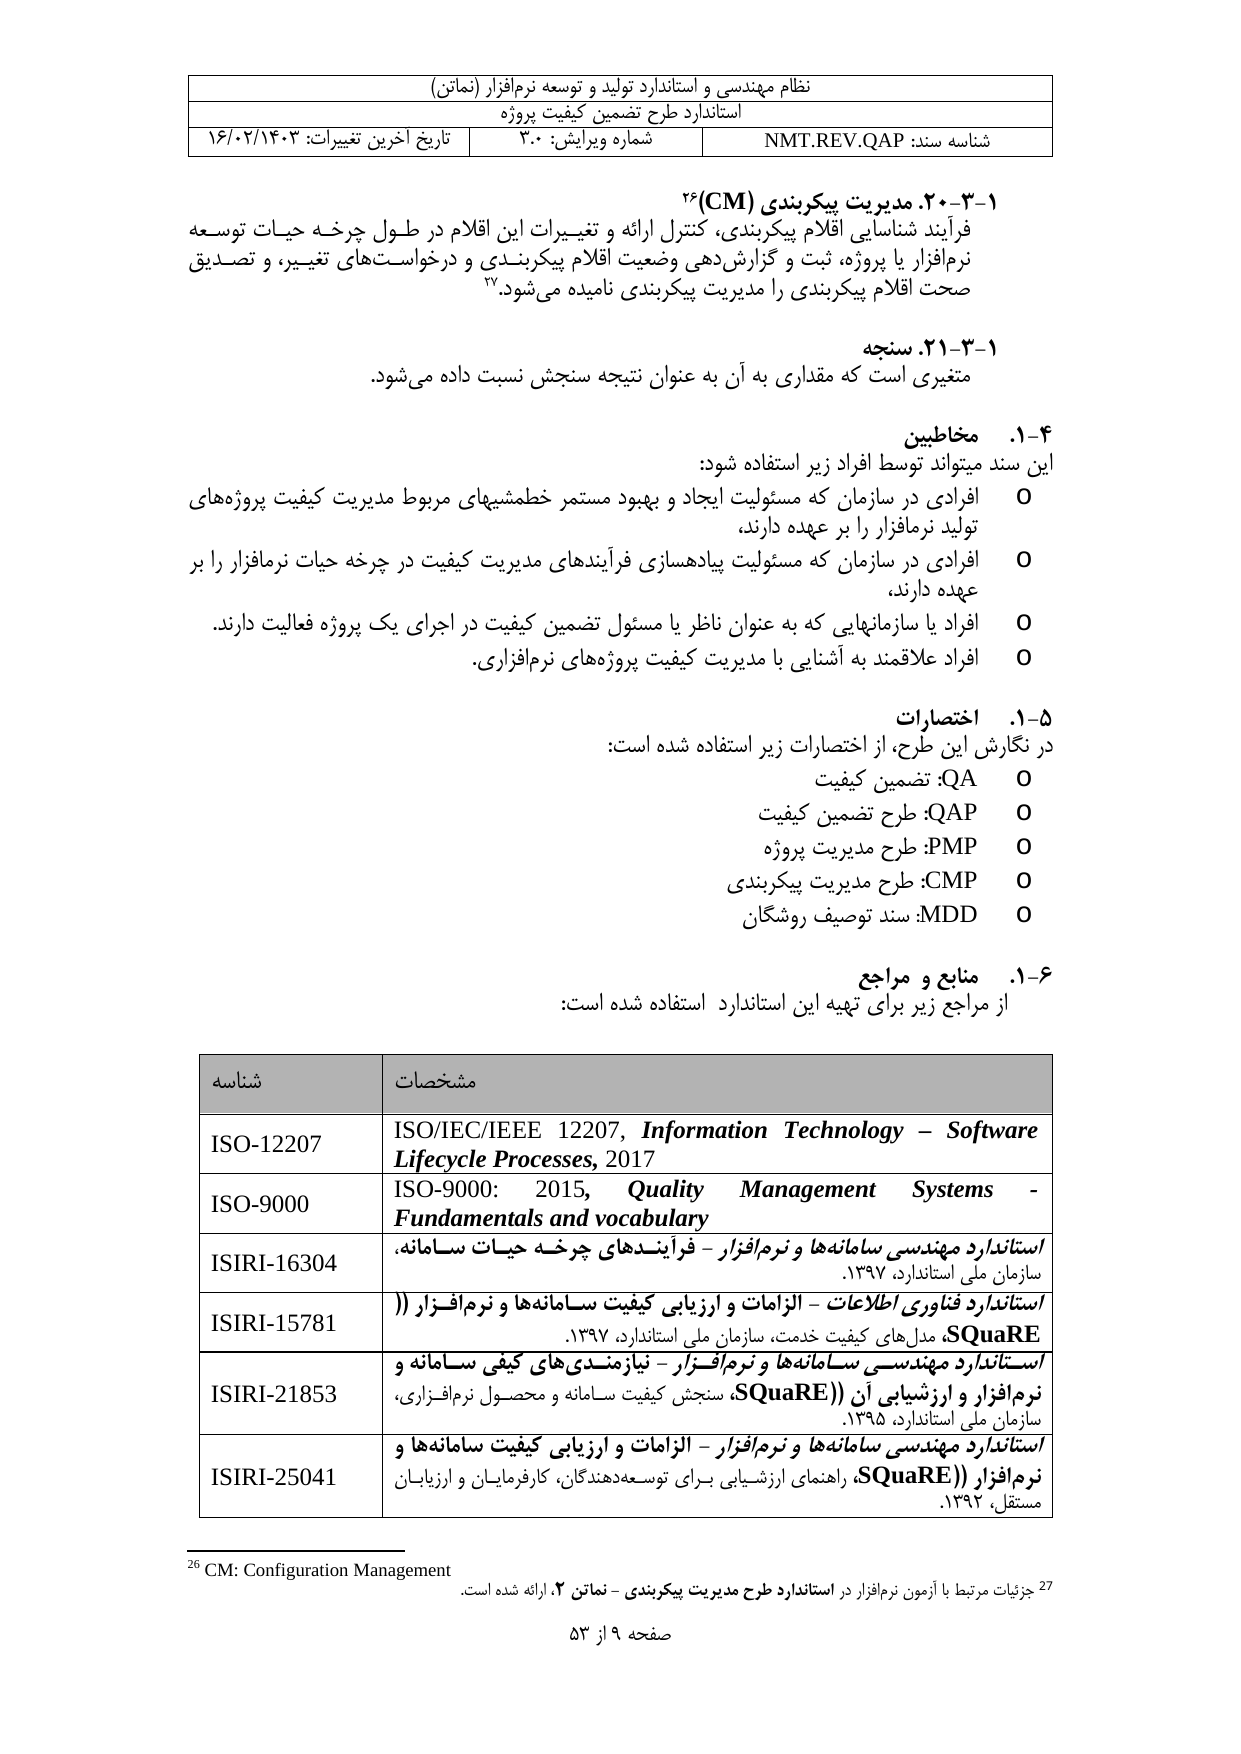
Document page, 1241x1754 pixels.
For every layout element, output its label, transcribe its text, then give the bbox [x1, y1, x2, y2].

table_cell ISO-12207 [200, 1115, 382, 1173]
subtitle 1-5. اختصارات [187, 708, 1053, 733]
text فرآيند شناسايي اقلام پيكربندي، كنترل ارائه و تغييرات اين اقلام در طول چرخه حیات توسعه نرم‌افزار یا پروژه، ثبت و گزارش‌دهی وضعيت اقلام پيكربندي و درخواست‌هاي تغيير، و تصديق صحت اقلام پيكربندي را مديريت پيكربندي نامیده می‌شود. [187, 217, 970, 305]
table_cell ISIRI-16304 [200, 1234, 382, 1292]
table_cell ISIRI-21853 [200, 1353, 382, 1434]
list افرادی در سازمان که مسئولیت ایجاد و بهبود مستمر خط‏مشی‏های مربوط مدیریت کیفیت پروژه‌های تولید نرم‏افزار را بر عهده دارند، [187, 480, 1015, 543]
subtitle 1-6. منابع و مراجع [187, 966, 1053, 991]
table_cell ISIRI-25041 [200, 1435, 382, 1517]
list CMP: طرح مديريت پيكربندي [187, 864, 1015, 899]
subtitle 20-3-1. مدیریت پیکربندی (CM) [187, 186, 1000, 217]
table_cell ISO-9000: 2015, Quality Management Systems - Fundamentals and vocabulary [383, 1174, 1052, 1232]
table_cell استاندارد مهندسی سامانه‌ها و نرم‌افزار - الزامات و ارزیابی کیفیت سامانه‌ها و نرم‌افزار ((SQuaRE، راهنمای ارزشیابی برای توسعه‌دهندگان، کارفرمایان و ارزیابان مستقل، 1392. [383, 1435, 1052, 1517]
table_cell استاندارد مهندسی سامانه‌ها و نرم‌افزار - فرآیندهای چرخه حیات سامانه، سازمان ملی استاندارد، 1397. [383, 1234, 1052, 1292]
table_cell ISO-9000 [200, 1174, 382, 1232]
table_cell ISO/IEC/IEEE 12207, Information Technology – Software Lifecycle Processes, 2017 [383, 1115, 1052, 1173]
text در نگارش اين طرح، از اختصارات زير استفاده شده است: [187, 733, 1053, 762]
text از مراجع زير براي تهيه اين استاندارد استفاده شده است: [187, 991, 1007, 1020]
list افراد یا سازمان‏هایی که به عنوان ناظر یا مسئول تضمین کیفیت در اجرای یک پروژه فعالیت دارند. [187, 607, 1015, 641]
list افراد علاقمند به آشنایی با مدیریت کیفیت پروژه‌های نرم‌افزاری. [187, 641, 1015, 675]
subtitle 1-4. مخاطبین [187, 426, 1053, 451]
list MDD: سند توصيف روشگان [187, 899, 1015, 933]
subtitle 21-3-1. سنجه [187, 338, 1000, 363]
list PMP: طرح مديريت پروژه [187, 831, 1015, 864]
text متغیری است که مقداری به آن به عنوان نتیجه سنجش نسبت داده می‌شود. [187, 363, 1053, 392]
list QAP: طرح تضمين كيفيت [187, 796, 1015, 831]
text این سند می‏تواند توسط افراد زیر استفاده شود: [187, 451, 1053, 480]
table_cell استاندارد فناوری اطلاعات - الزامات و ارزیابی کیفیت سامانه‌ها و نرم‌افزار ((SQuaRE، مدل‌های کیفیت خدمت، سازمان ملی استاندارد، 1397. [383, 1293, 1052, 1351]
table_header شناسه [200, 1055, 382, 1113]
table_cell استاندارد مهندسی سامانه‌ها و نرم‌افزار - نیازمندی‌های کیفی سامانه و نرم‌افزار و ارزشیابی آن ((SQuaRE، سنجش کیفیت سامانه و محصول نرم‌افزاری، سازمان ملی استاندارد، 1395. [383, 1353, 1052, 1434]
table_header مشخصات [383, 1055, 1052, 1113]
list QA: تضمين كيفيت [187, 762, 1015, 796]
table_cell ISIRI-15781 [200, 1293, 382, 1351]
list افرادی در سازمان که مسئولیت پیاده‏سازی فرآیندهای مدیریت کیفیت در چرخه حیات نرم‏افزار را بر عهده دارند، [187, 543, 1015, 607]
